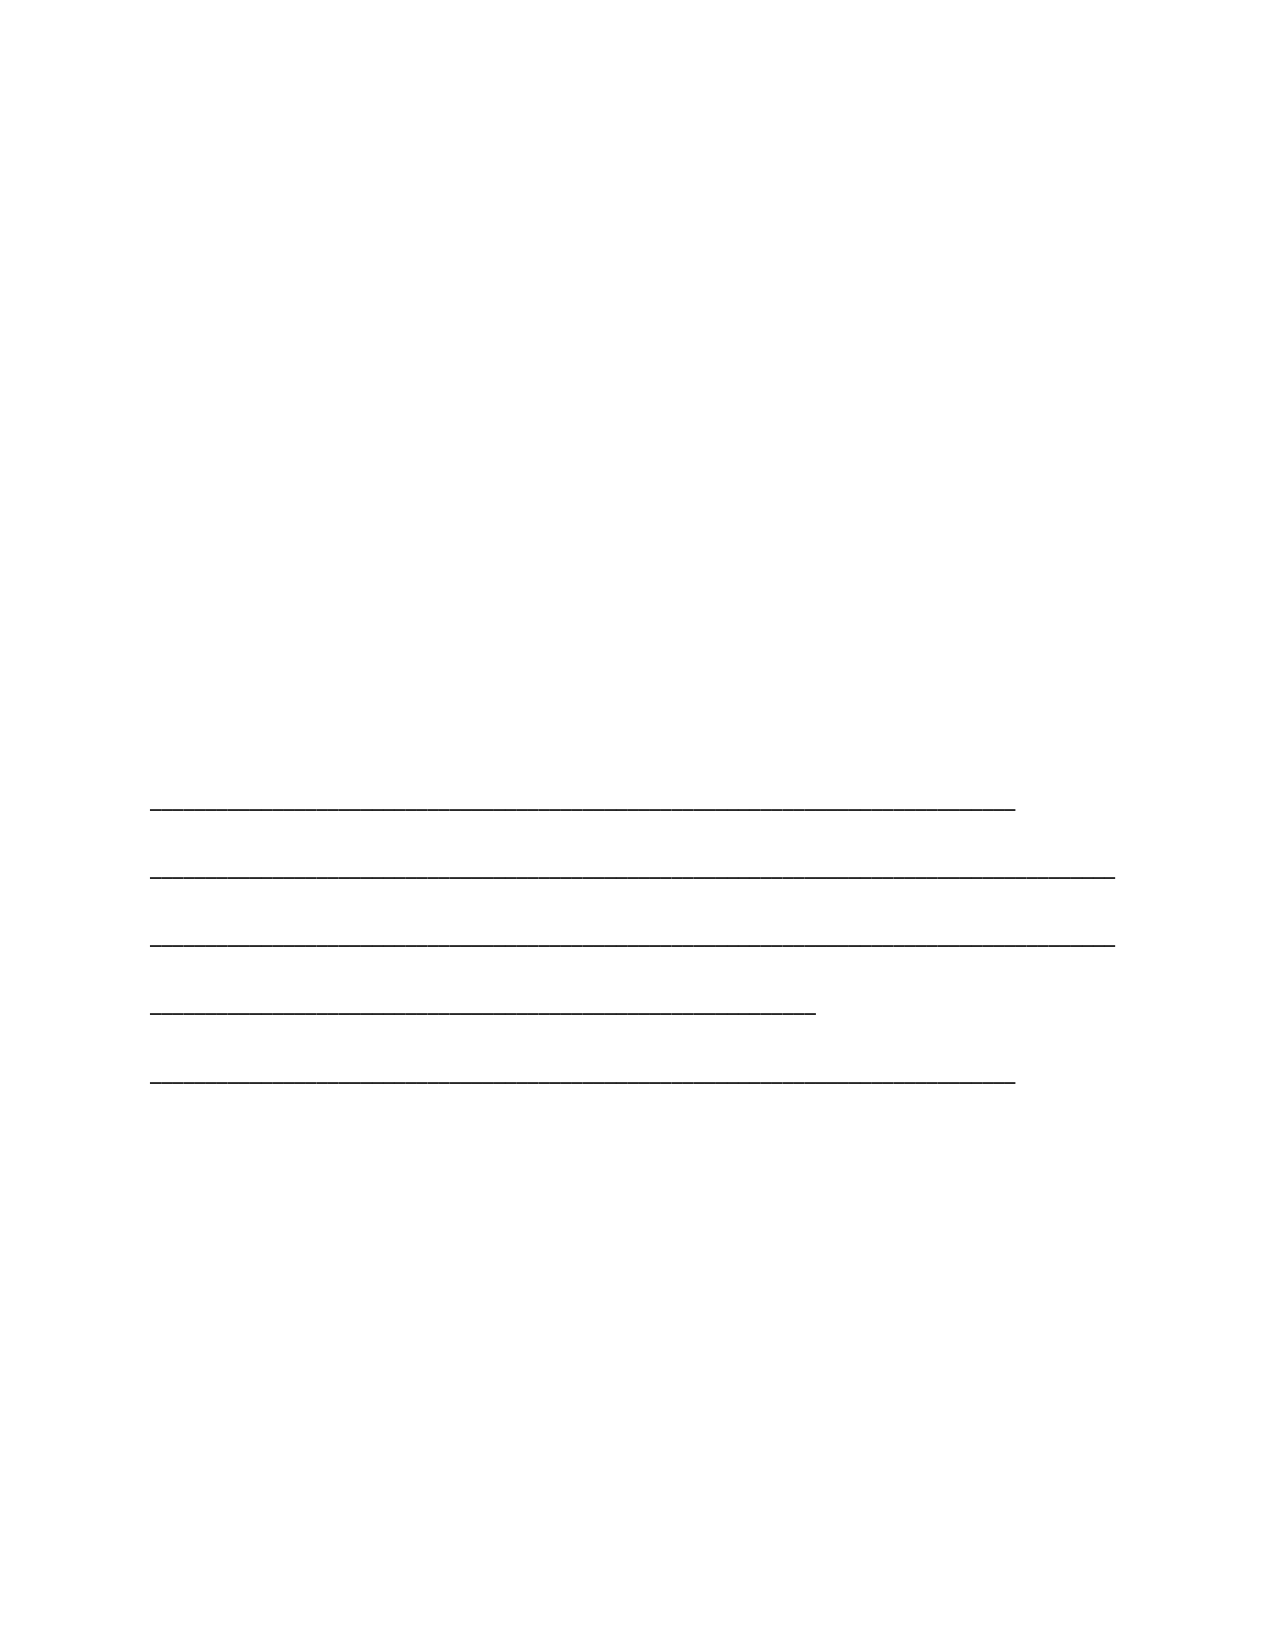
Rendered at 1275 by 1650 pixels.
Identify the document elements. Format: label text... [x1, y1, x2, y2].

text __________________________________________________________________________________________________________________________________________________________________________________________________________________________________________ [150, 849, 1125, 1019]
text ______________________________________________________________________________ [150, 1053, 1125, 1087]
text ______________________________________________________________________________ [150, 781, 1125, 815]
